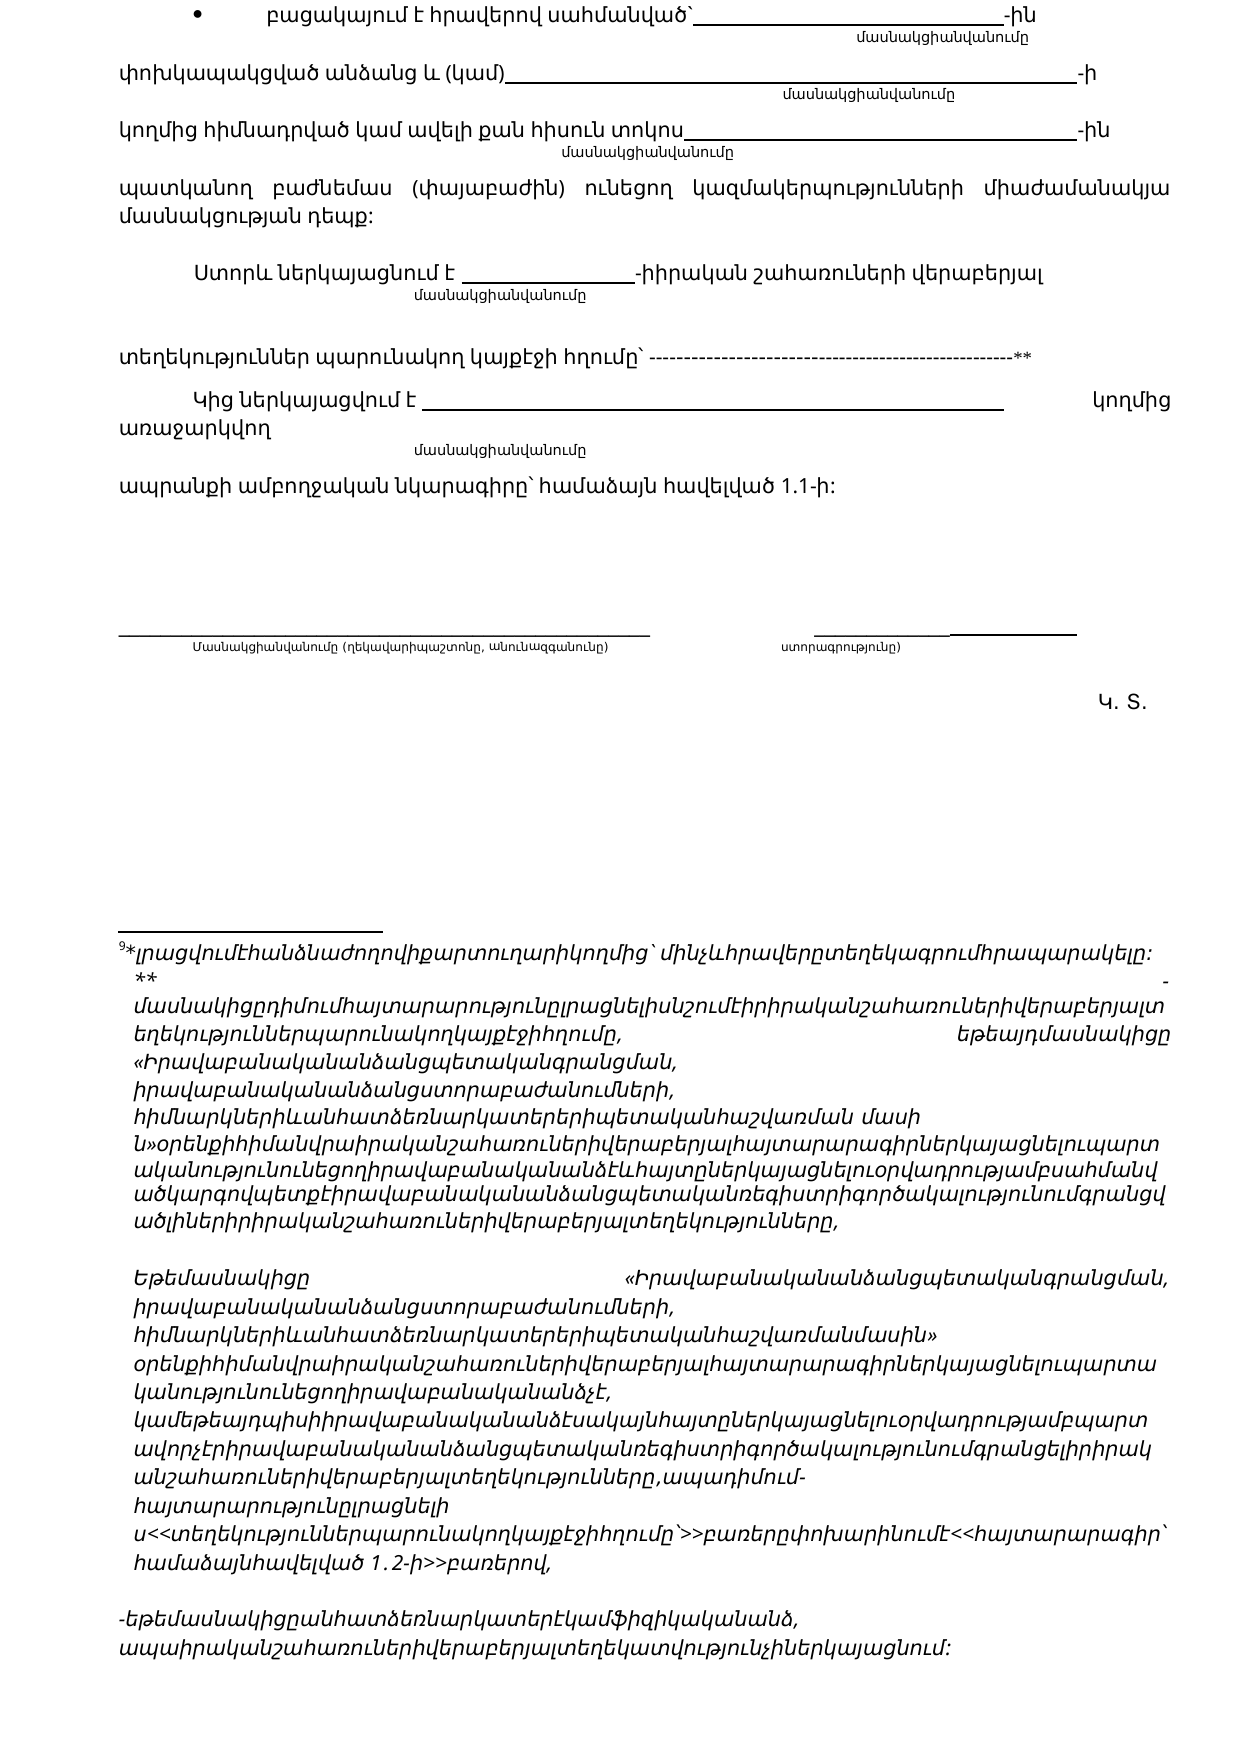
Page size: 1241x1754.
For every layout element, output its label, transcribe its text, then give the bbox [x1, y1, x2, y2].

text մասնակցիանվանումը [118, 86, 1171, 115]
text ___________________________________________________ _____________ Մասնակցիանվանումը (ղեկավարիպաշտոնը, անունազգանունը) ստորագրությունը) [118, 613, 1171, 666]
text փոխկապակցված անձանց և (կամ) -ի [118, 58, 1171, 86]
text պատկանող բաժնեմաս (փայաբաժին) ունեցող կազմակերպությունների միաժամանակյա մասնակցության դեպք: [118, 173, 1171, 230]
text Կից ներկայացվում է կողմից առաջարկվող [118, 385, 1171, 442]
text մասնակցիանվանումը [118, 28, 1171, 58]
text տեղեկություններ պարունակող կայքէջի հղումը՝ ----------------------------------------------------** [118, 342, 1171, 371]
text մասնակցիանվանումը [118, 287, 1171, 316]
text Ստորև ներկայացնում է -իիրական շահառուների վերաբերյալ [193, 258, 1171, 287]
text ապրանքի ամբողջական նկարագիրը՝ համաձայն հավելված 1.1-ի: [118, 471, 1171, 499]
text կողմից հիմնադրված կամ ավելի քան հիսուն տոկոս -ին [118, 115, 1171, 144]
text մասնակցիանվանումը [118, 144, 1171, 173]
text մասնակցիանվանումը [118, 442, 1171, 471]
list բացակայում է հրավերով սահմանված` -ին [118, 0, 1171, 28]
text Կ. Տ. [118, 690, 1171, 714]
